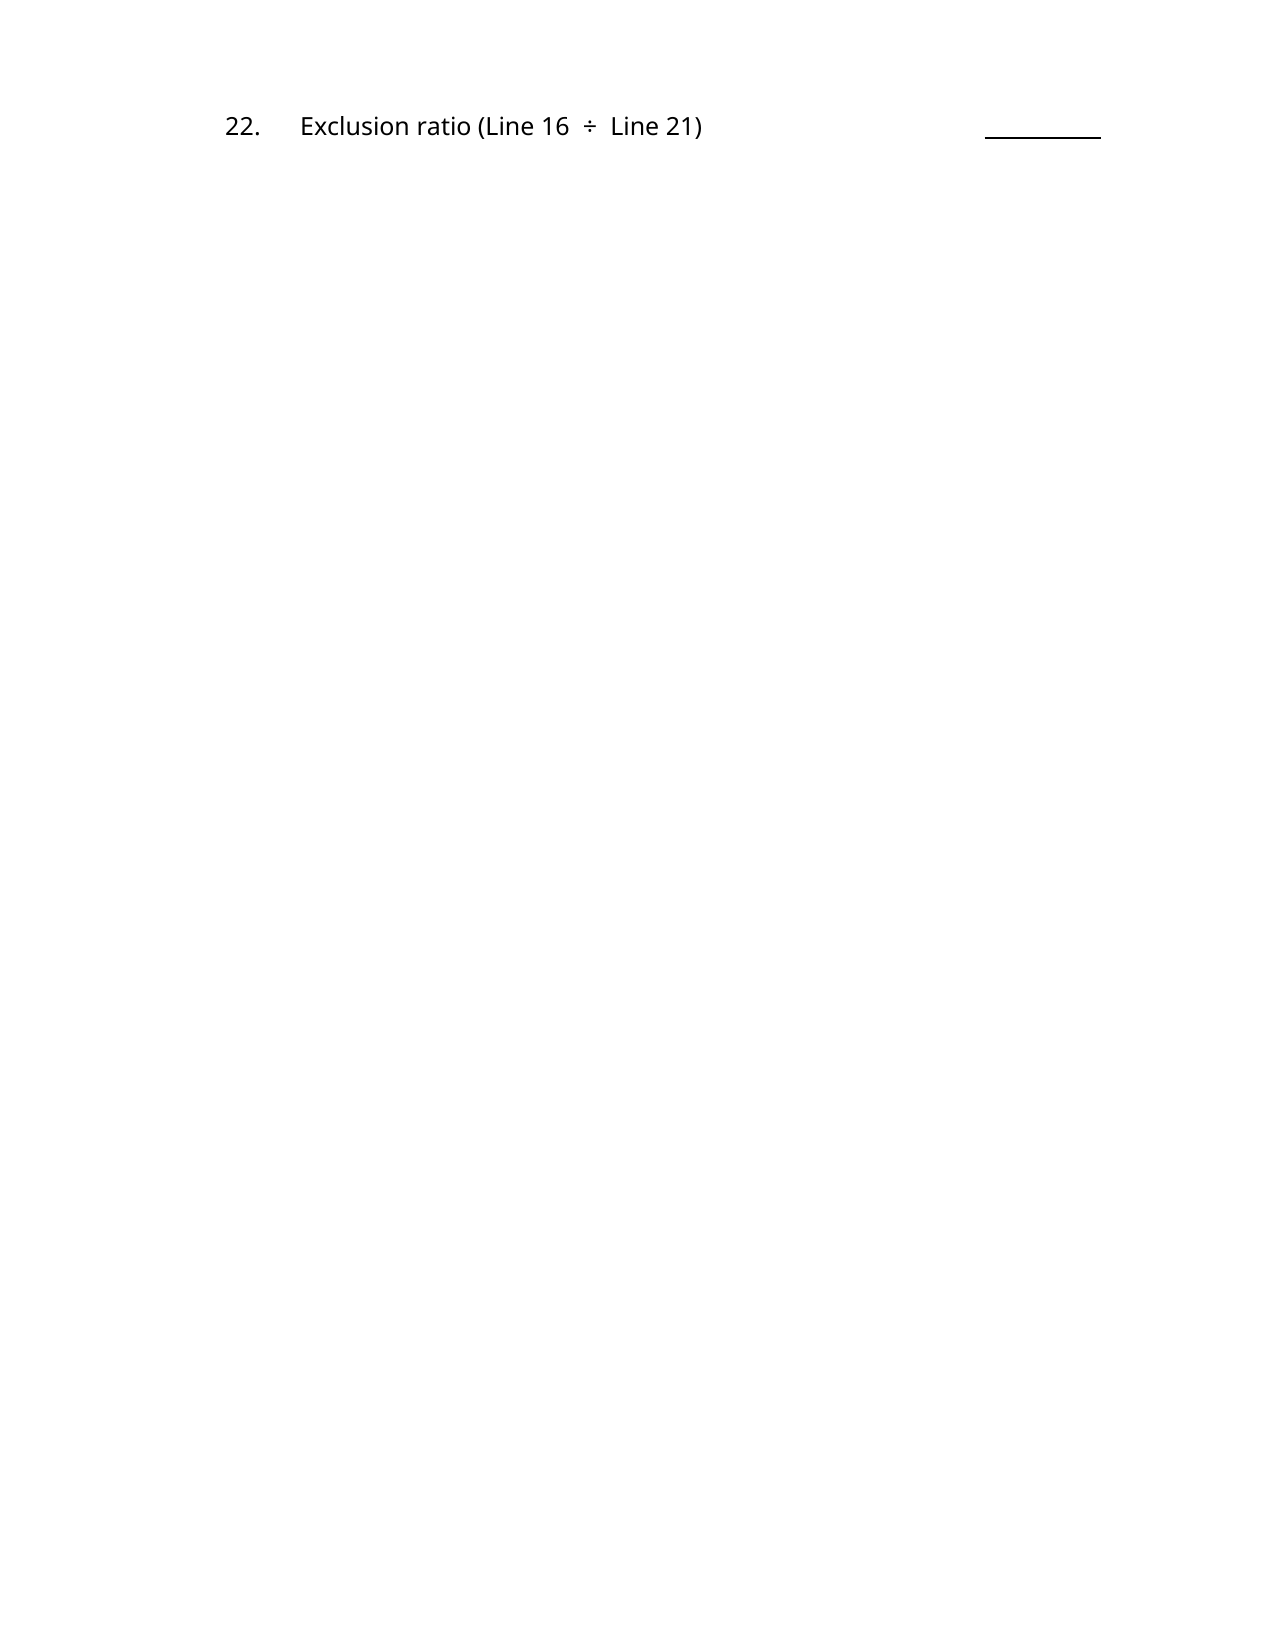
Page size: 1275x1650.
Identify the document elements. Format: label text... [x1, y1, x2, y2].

text 22. Exclusion ratio (Line 16 ÷ Line 21) [225, 109, 1125, 143]
